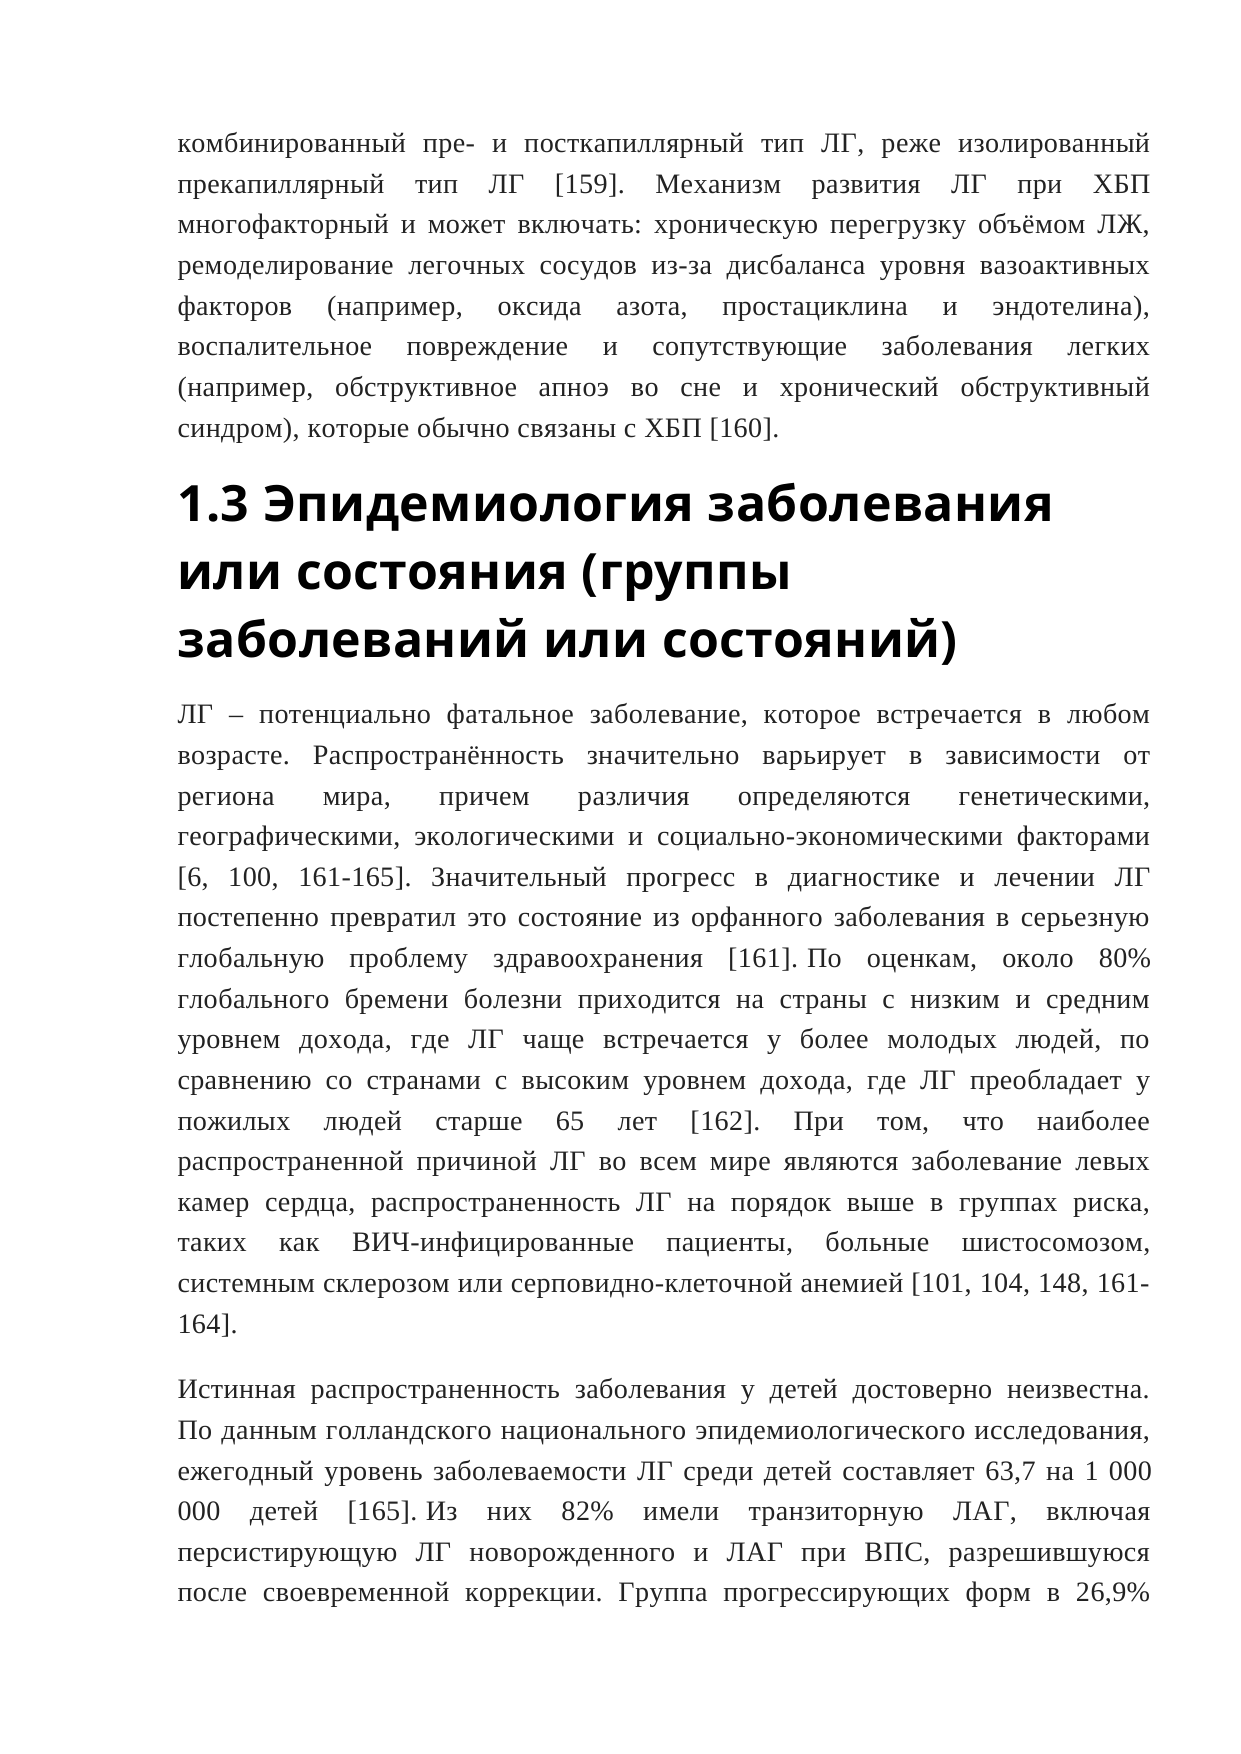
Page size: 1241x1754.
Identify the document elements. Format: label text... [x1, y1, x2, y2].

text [177, 118, 1152, 443]
text 1.3 Эпидемиология заболевания или состояния (группы заболеваний или состояний) [177, 468, 1152, 672]
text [177, 1364, 1152, 1608]
text ЛГ – потенциально фатальное заболевание, которое встречается в любом возрасте. Распространённость значительно варьирует в зависимости от региона мира, причем различия определяются генетическими, географическими, экологическими и социально-экономическими факторами [6, 100, 161-165]. Значительный прогресс в диагностике и лечении ЛГ постепенно превратил это состояние из орфанного заболевания в серьезную глобальную проблему здравоохранения [161]. По оценкам, около 80% глобального бремени болезни приходится на страны с низким и средним уровнем дохода, где ЛГ чаще встречается у более молодых людей, по сравнению со странами с высоким уровнем дохода, где ЛГ преобладает у пожилых людей старше 65 лет [162]. При том, что наиболее распространенной причиной ЛГ во всем мире являются заболевание левых камер сердца, распространенность ЛГ на порядок выше в группах риска, таких как ВИЧ-инфицированные пациенты, больные шистосомозом, системным склерозом или серповидно-клеточной анемией [101, 104, 148, 161-164]. [177, 689, 1152, 1339]
